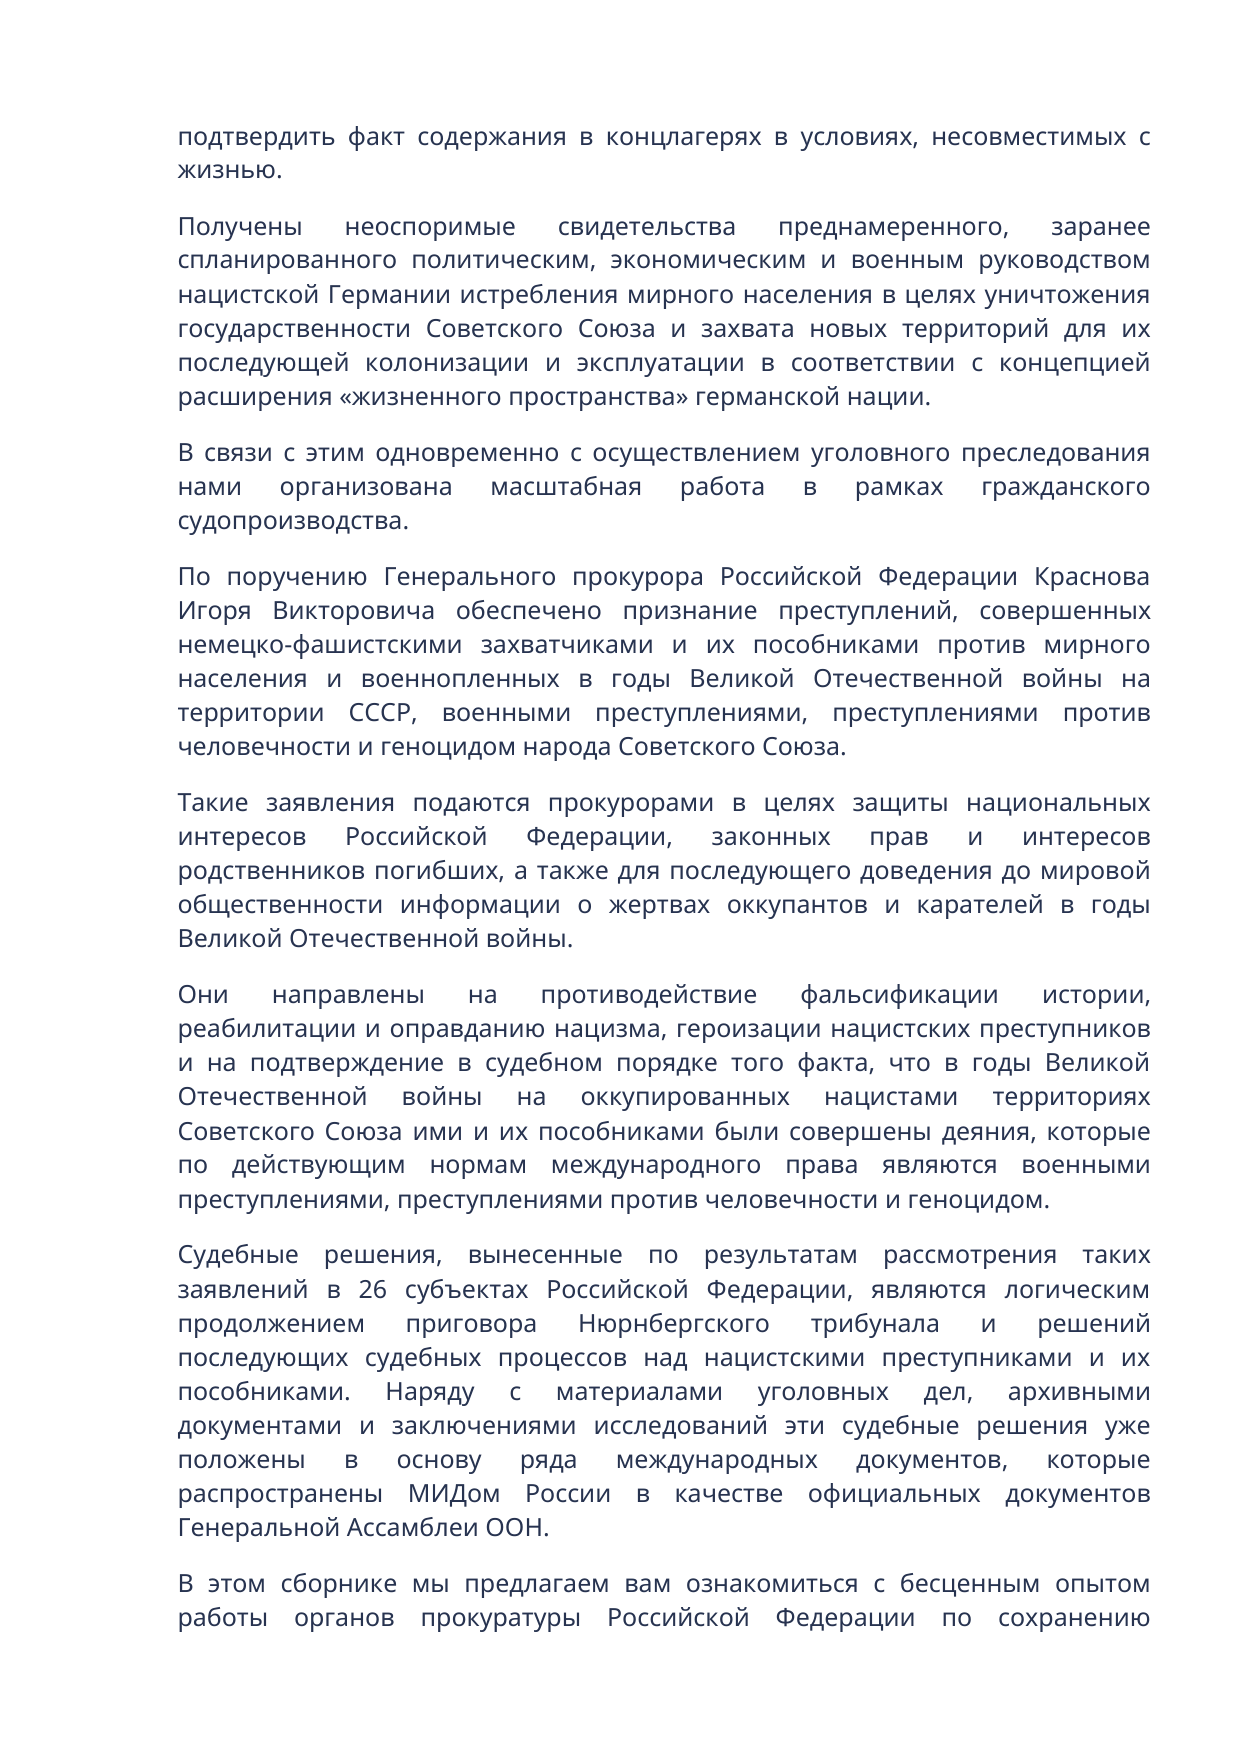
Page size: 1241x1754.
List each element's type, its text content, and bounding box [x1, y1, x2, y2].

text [177, 1566, 1152, 1634]
text По поручению Генерального прокурора Российской Федерации Краснова Игоря Викторовича обеспечено признание преступлений, совершенных немецко-фашистскими захватчиками и их пособниками против мирного населения и военнопленных в годы Великой Отечественной войны на территории СССР, военными преступлениями, преступлениями против человечности и геноцидом народа Советского Союза. [177, 558, 1152, 763]
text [177, 118, 1152, 186]
text Получены неоспоримые свидетельства преднамеренного, заранее спланированного политическим, экономическим и военным руководством нацистской Германии истребления мирного населения в целях уничтожения государственности Советского Союза и захвата новых территорий для их последующей колонизации и эксплуатации в соответствии с концепцией расширения «жизненного пространства» германской нации. [177, 208, 1152, 412]
text Судебные решения, вынесенные по результатам рассмотрения таких заявлений в 26 субъектах Российской Федерации, являются логическим продолжением приговора Нюрнбергского трибунала и решений последующих судебных процессов над нацистскими преступниками и их пособниками. Наряду с материалами уголовных дел, архивными документами и заключениями исследований эти судебные решения уже положены в основу ряда международных документов, которые распространены МИДом России в качестве официальных документов Генеральной Ассамблеи ООН. [177, 1237, 1152, 1544]
text В связи с этим одновременно с осуществлением уголовного преследования нами организована масштабная работа в рамках гражданского судопроизводства. [177, 434, 1152, 537]
text Такие заявления подаются прокурорами в целях защиты национальных интересов Российской Федерации, законных прав и интересов родственников погибших, а также для последующего доведения до мировой общественности информации о жертвах оккупантов и карателей в годы Великой Отечественной войны. [177, 785, 1152, 955]
text Они направлены на противодействие фальсификации истории, реабилитации и оправданию нацизма, героизации нацистских преступников и на подтверждение в судебном порядке того факта, что в годы Великой Отечественной войны на оккупированных нацистами территориях Советского Союза ими и их пособниками были совершены деяния, которые по действующим нормам международного права являются военными преступлениями, преступлениями против человечности и геноцидом. [177, 977, 1152, 1215]
